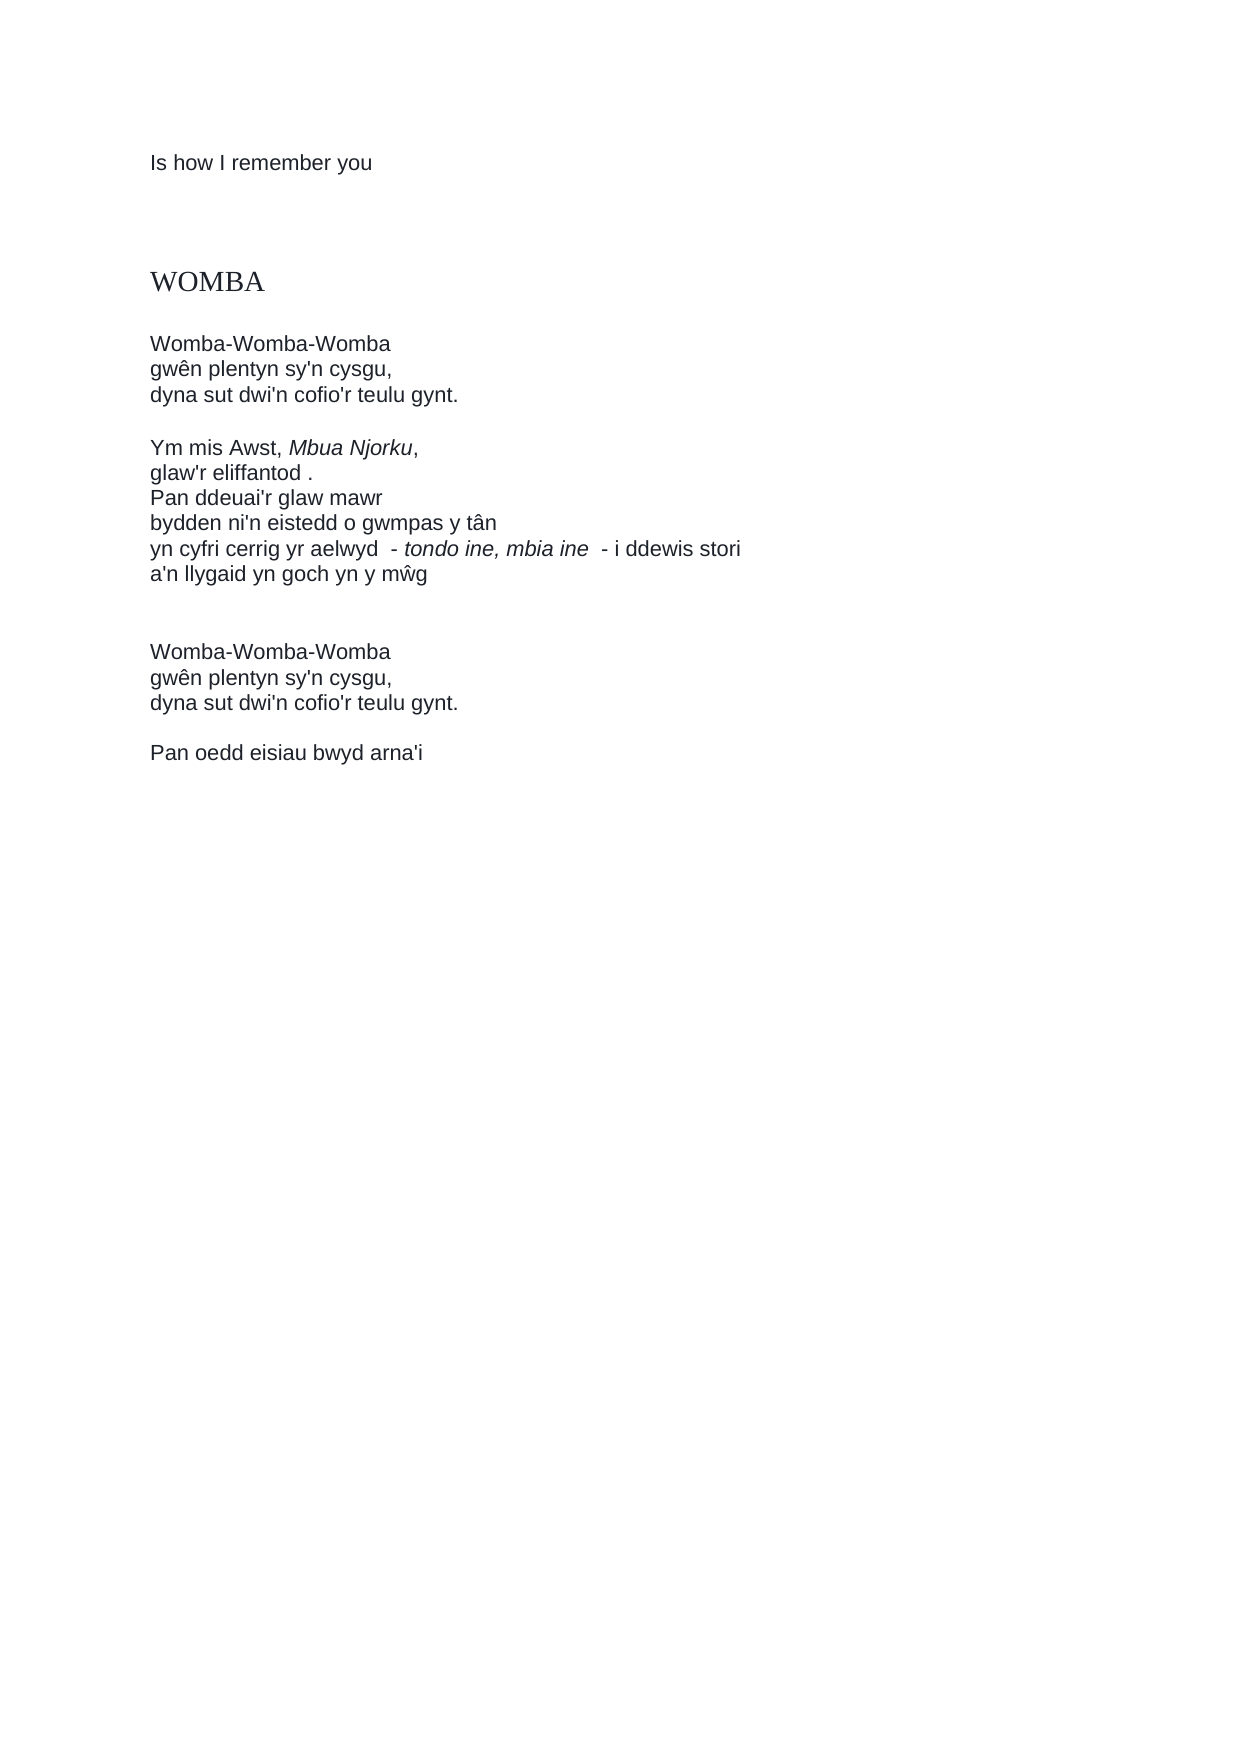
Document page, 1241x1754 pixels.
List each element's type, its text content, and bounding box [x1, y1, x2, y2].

text WOMBA [150, 264, 1090, 297]
text yn cyfri cerrig yr aelwyd - tondo ine, mbia ine - i ddewis stori [150, 536, 1090, 561]
text gwên plentyn sy'n cysgu, [150, 664, 1090, 689]
text gwên plentyn sy'n cysgu, [150, 356, 1090, 381]
text Pan oedd eisiau bwyd arna'i [150, 740, 1090, 765]
text Womba-Womba-Womba [150, 331, 1090, 356]
text dyna sut dwi'n cofio'r teulu gynt. [150, 689, 1090, 715]
text dyna sut dwi'n cofio'r teulu gynt. [150, 381, 1090, 407]
text Womba-Womba-Womba [150, 639, 1090, 664]
text Pan ddeuai'r glaw mawr [150, 485, 1090, 510]
text glaw'r eliffantod . [150, 460, 1090, 485]
text Ym mis Awst, Mbua Njorku, [150, 435, 1090, 460]
text bydden ni'n eistedd o gwmpas y tân [150, 510, 1090, 536]
text Is how I remember you [150, 150, 1090, 175]
text a'n llygaid yn goch yn y mŵg [150, 561, 1090, 586]
